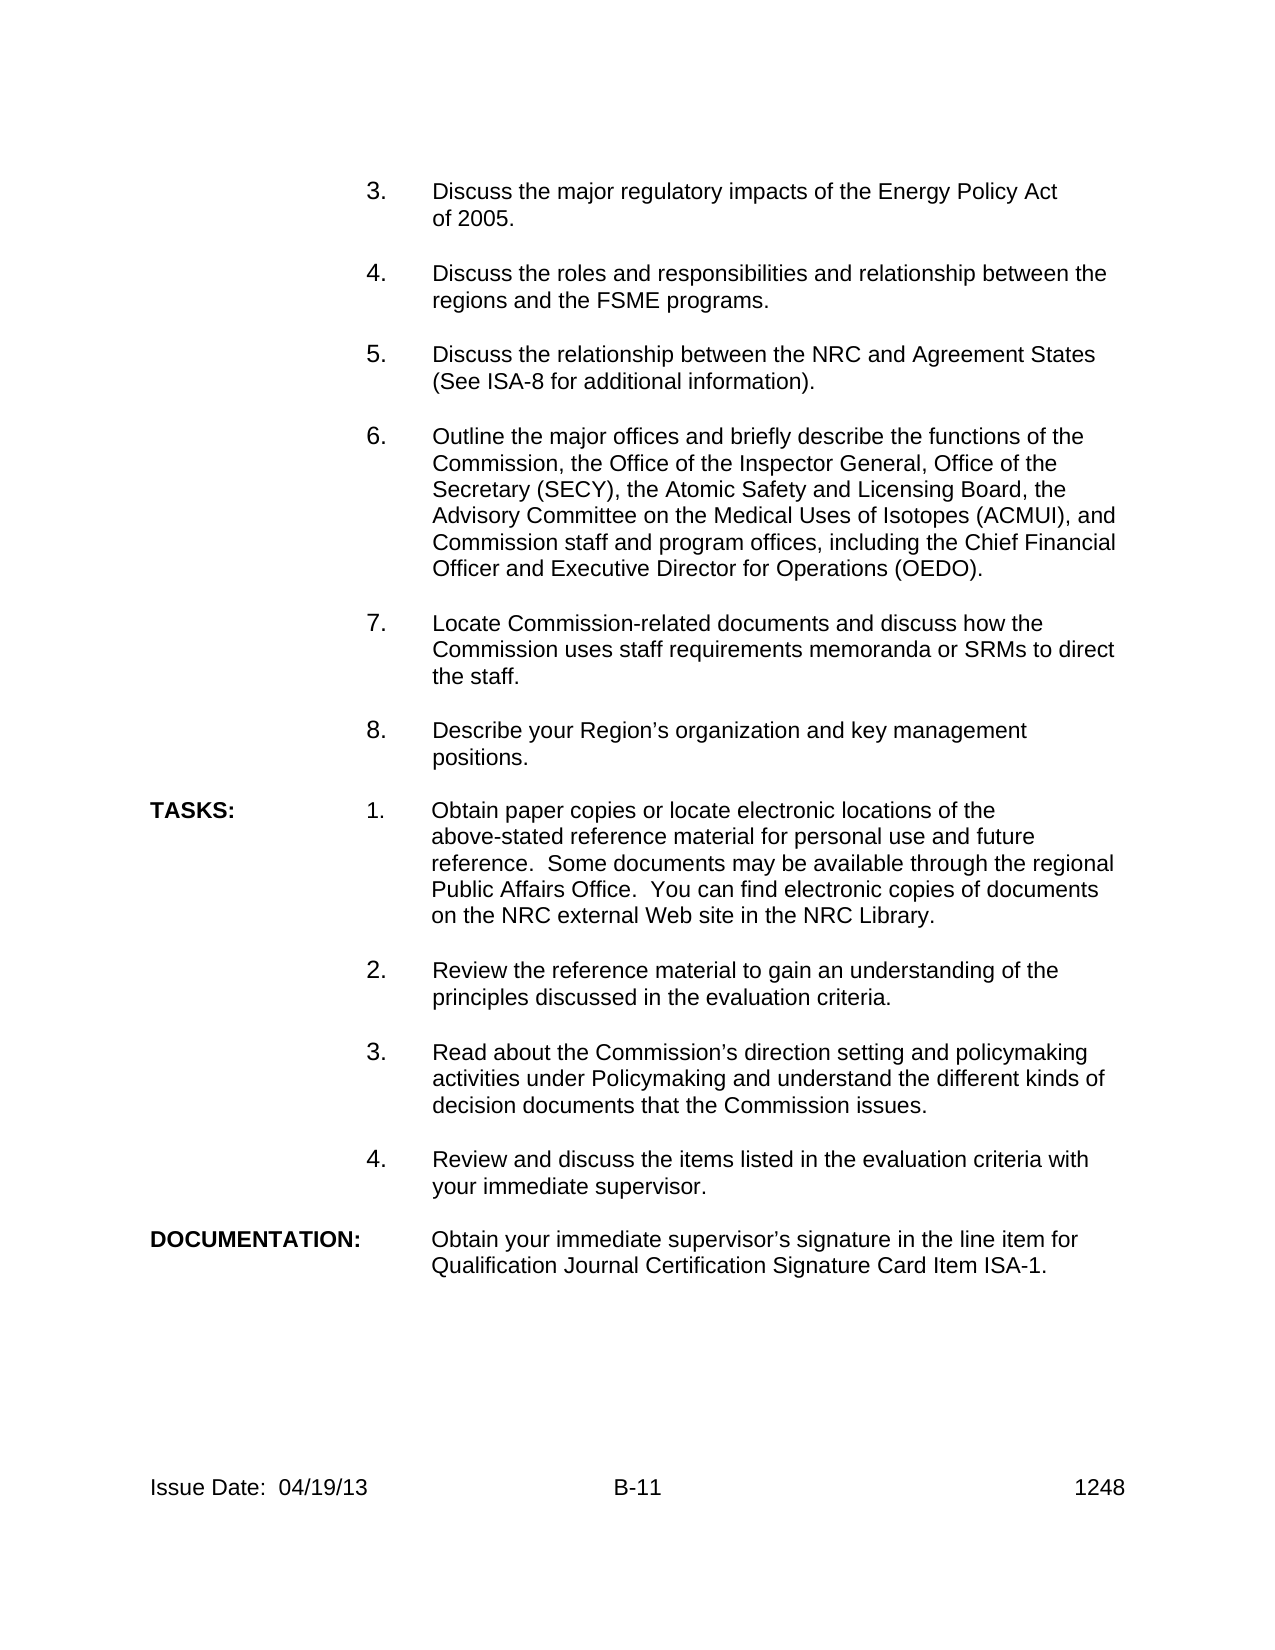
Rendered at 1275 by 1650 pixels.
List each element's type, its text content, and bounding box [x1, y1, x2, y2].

list Read about the Commission’s direction setting and policymaking activities under Policymaking and understand the different kinds of decision documents that the Commission issues. [366, 1036, 1125, 1118]
list Review and discuss the items listed in the evaluation criteria with your immediate supervisor. [366, 1144, 1125, 1199]
list Discuss the major regulatory impacts of the Energy Policy Act of 2005. [366, 176, 1125, 231]
text DOCUMENTATION: Obtain your immediate supervisor’s signature in the line item for Qualification Journal Certification Signature Card Item ISA-1. [150, 1226, 1125, 1278]
list Describe your Region’s organization and key management positions. [366, 715, 1125, 771]
text TASKS: 1. Obtain paper copies or locate electronic locations of the above-stated reference material for personal use and future reference. Some documents may be available through the regional Public Affairs Office. You can find electronic copies of documents on the NRC external Web site in the NRC Library. [150, 797, 1125, 929]
list Locate Commission-related documents and discuss how the Commission uses staff requirements memoranda or SRMs to direct the staff. [366, 608, 1125, 689]
list Discuss the roles and responsibilities and relationship between the regions and the FSME programs. [366, 258, 1125, 313]
list Review the reference material to gain an understanding of the principles discussed in the evaluation criteria. [366, 955, 1125, 1010]
list Discuss the relationship between the NRC and Agreement States (See ISA-8 for additional information). [366, 339, 1125, 394]
list Outline the major offices and briefly describe the functions of the Commission, the Office of the Inspector General, Office of the Secretary (SECY), the Atomic Safety and Licensing Board, the Advisory Committee on the Medical Uses of Isotopes (ACMUI), and Commission staff and program offices, including the Chief Financial Officer and Executive Director for Operations (OEDO). [366, 421, 1125, 581]
